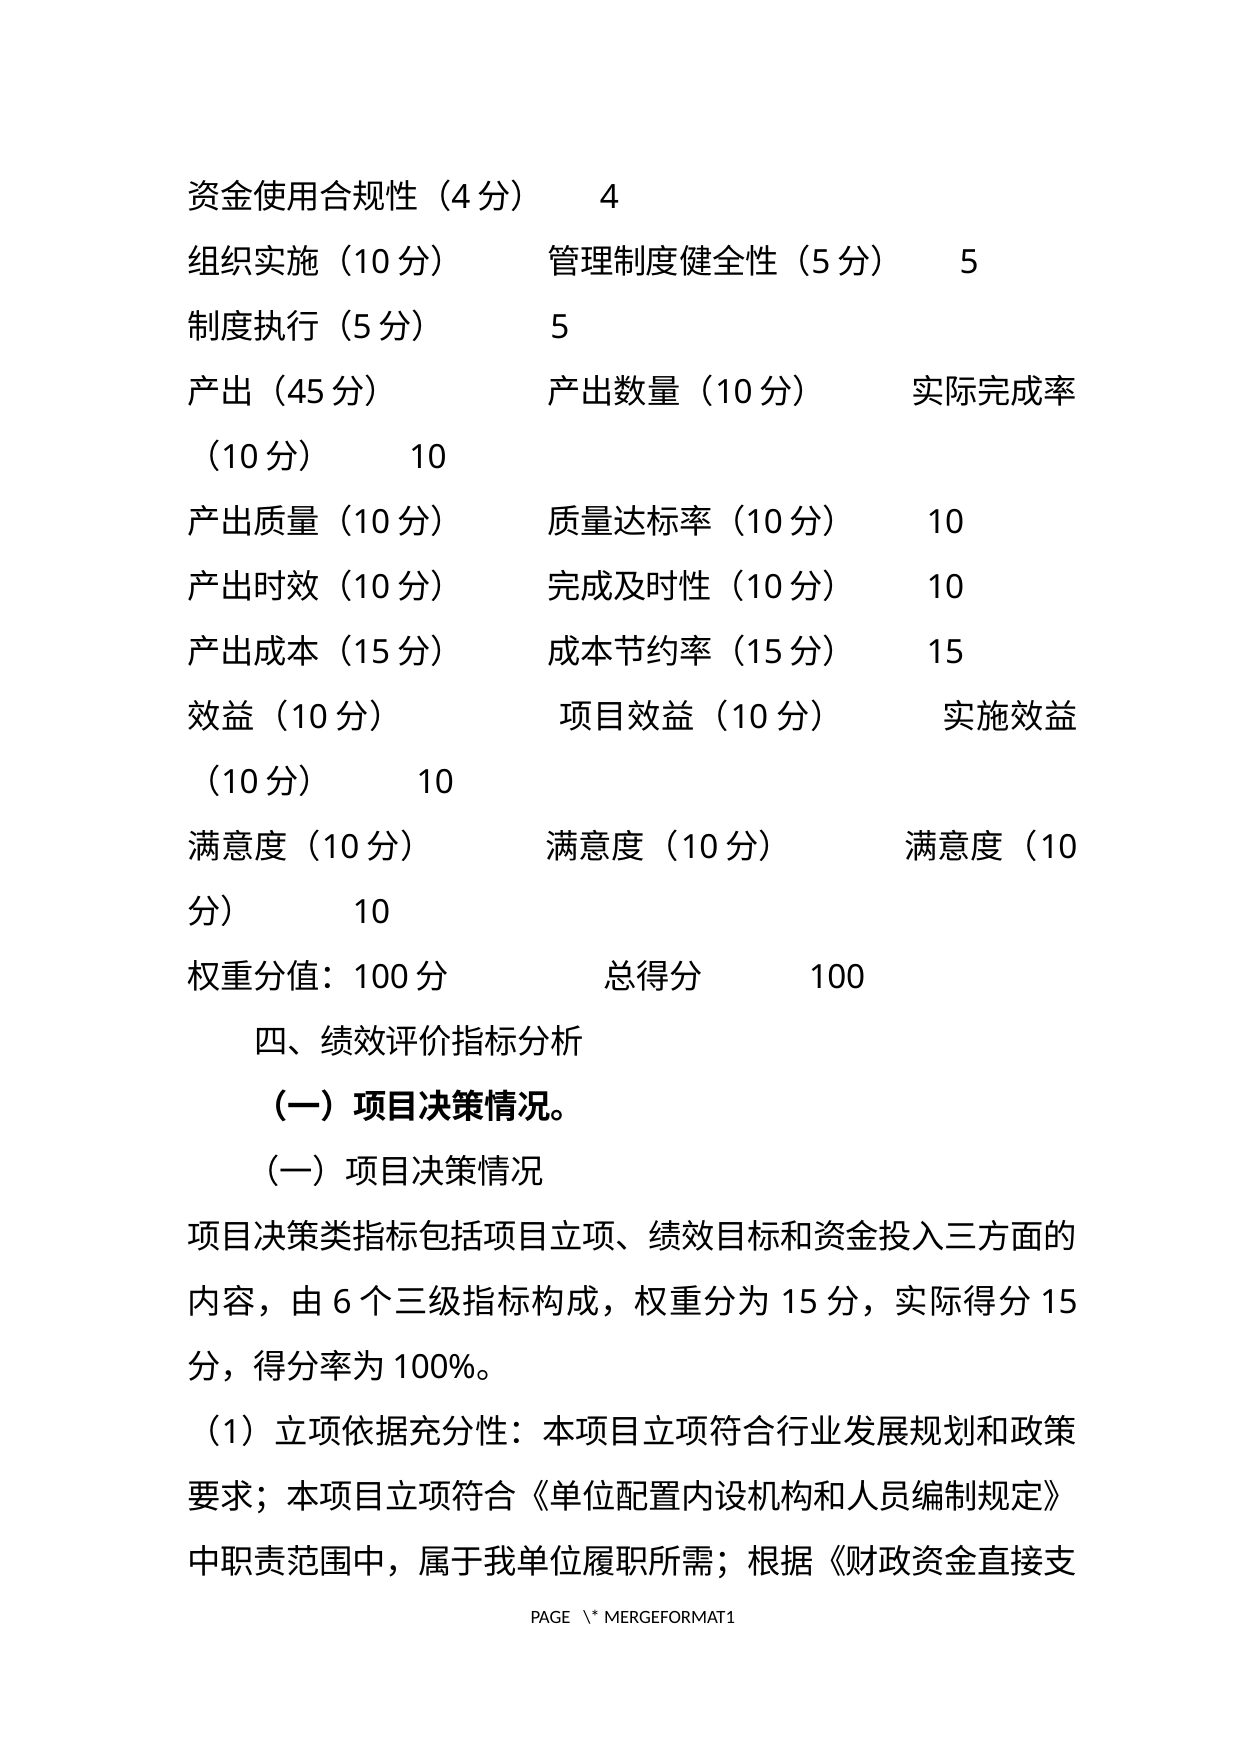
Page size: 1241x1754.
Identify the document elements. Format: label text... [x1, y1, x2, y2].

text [187, 162, 1078, 1007]
text 四、绩效评价指标分析 [187, 1007, 1078, 1072]
text （一）项目决策情况。 [187, 1072, 1078, 1137]
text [187, 1137, 1078, 1592]
